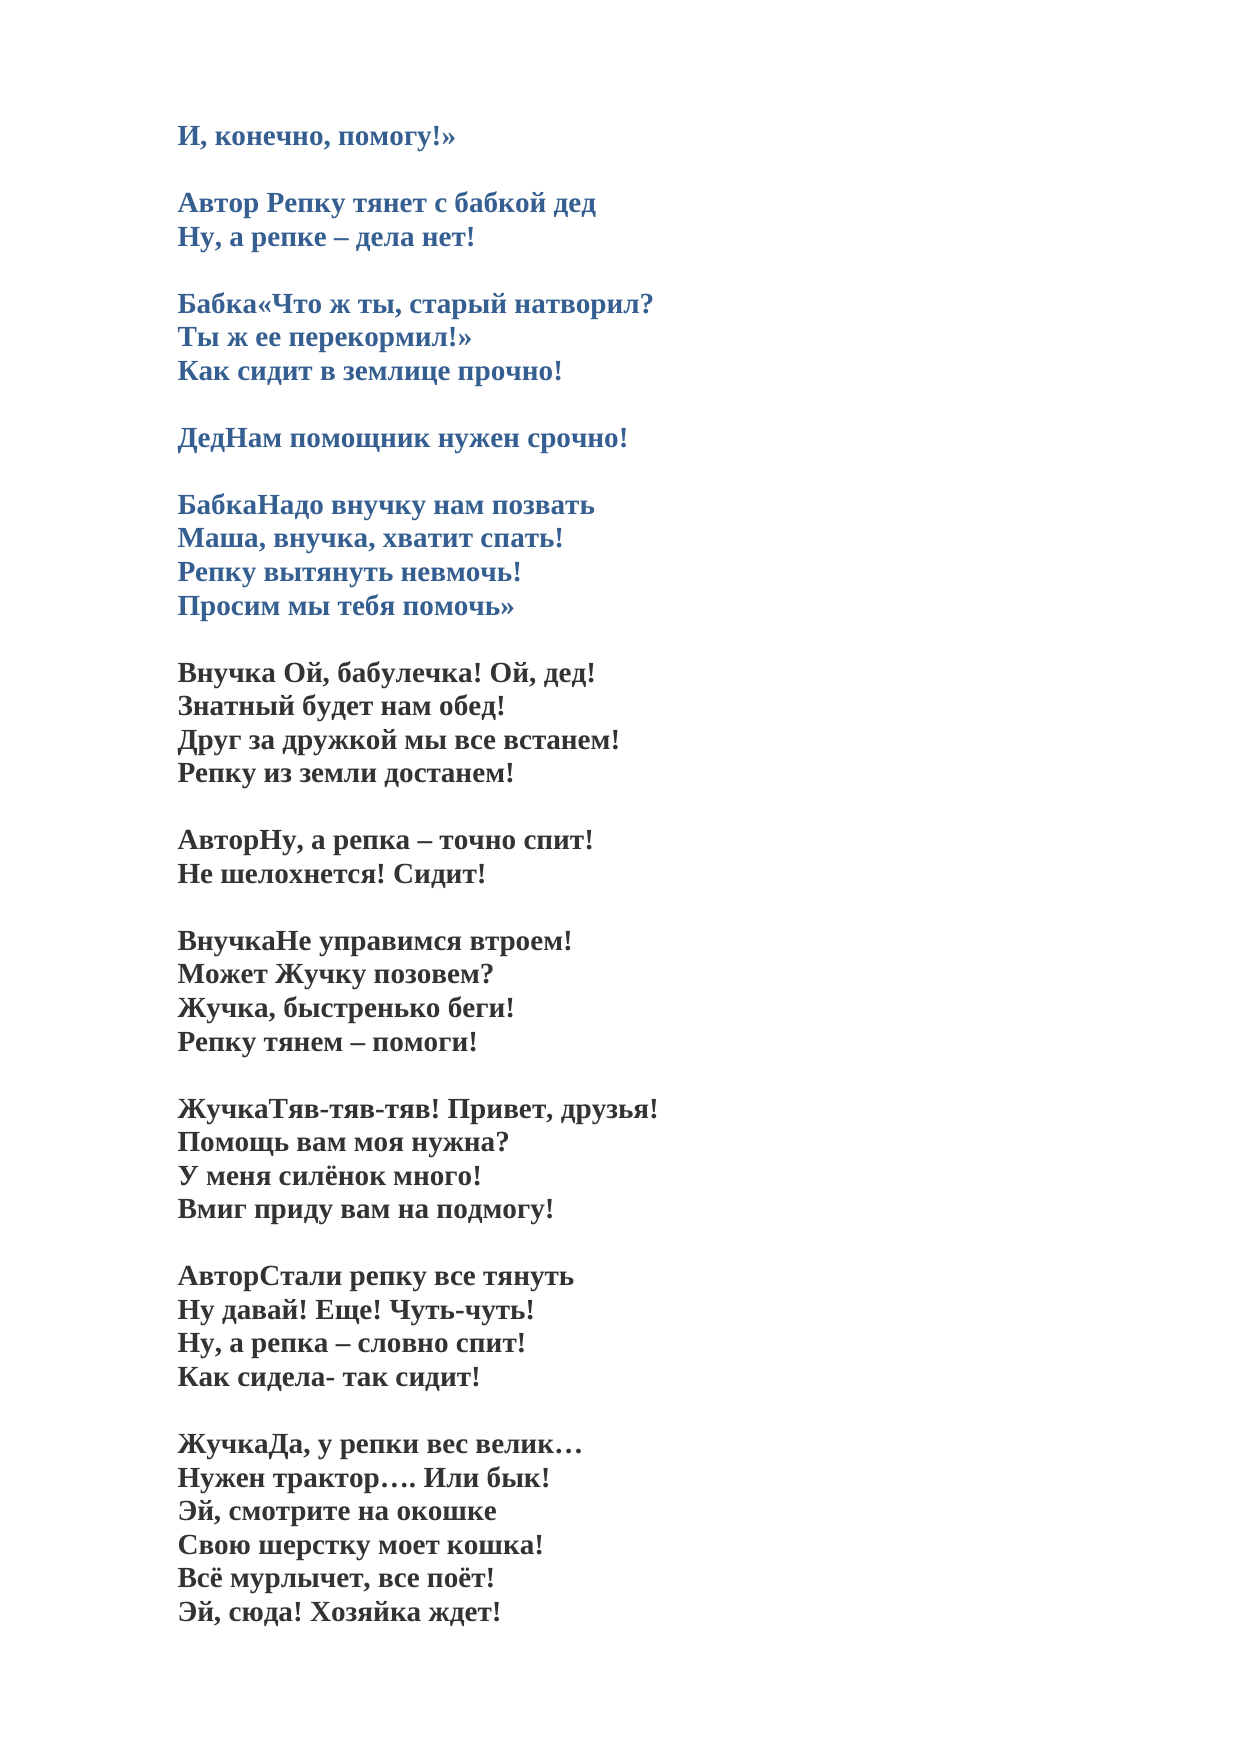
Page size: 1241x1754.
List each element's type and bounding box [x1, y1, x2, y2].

text [177, 118, 1152, 1627]
